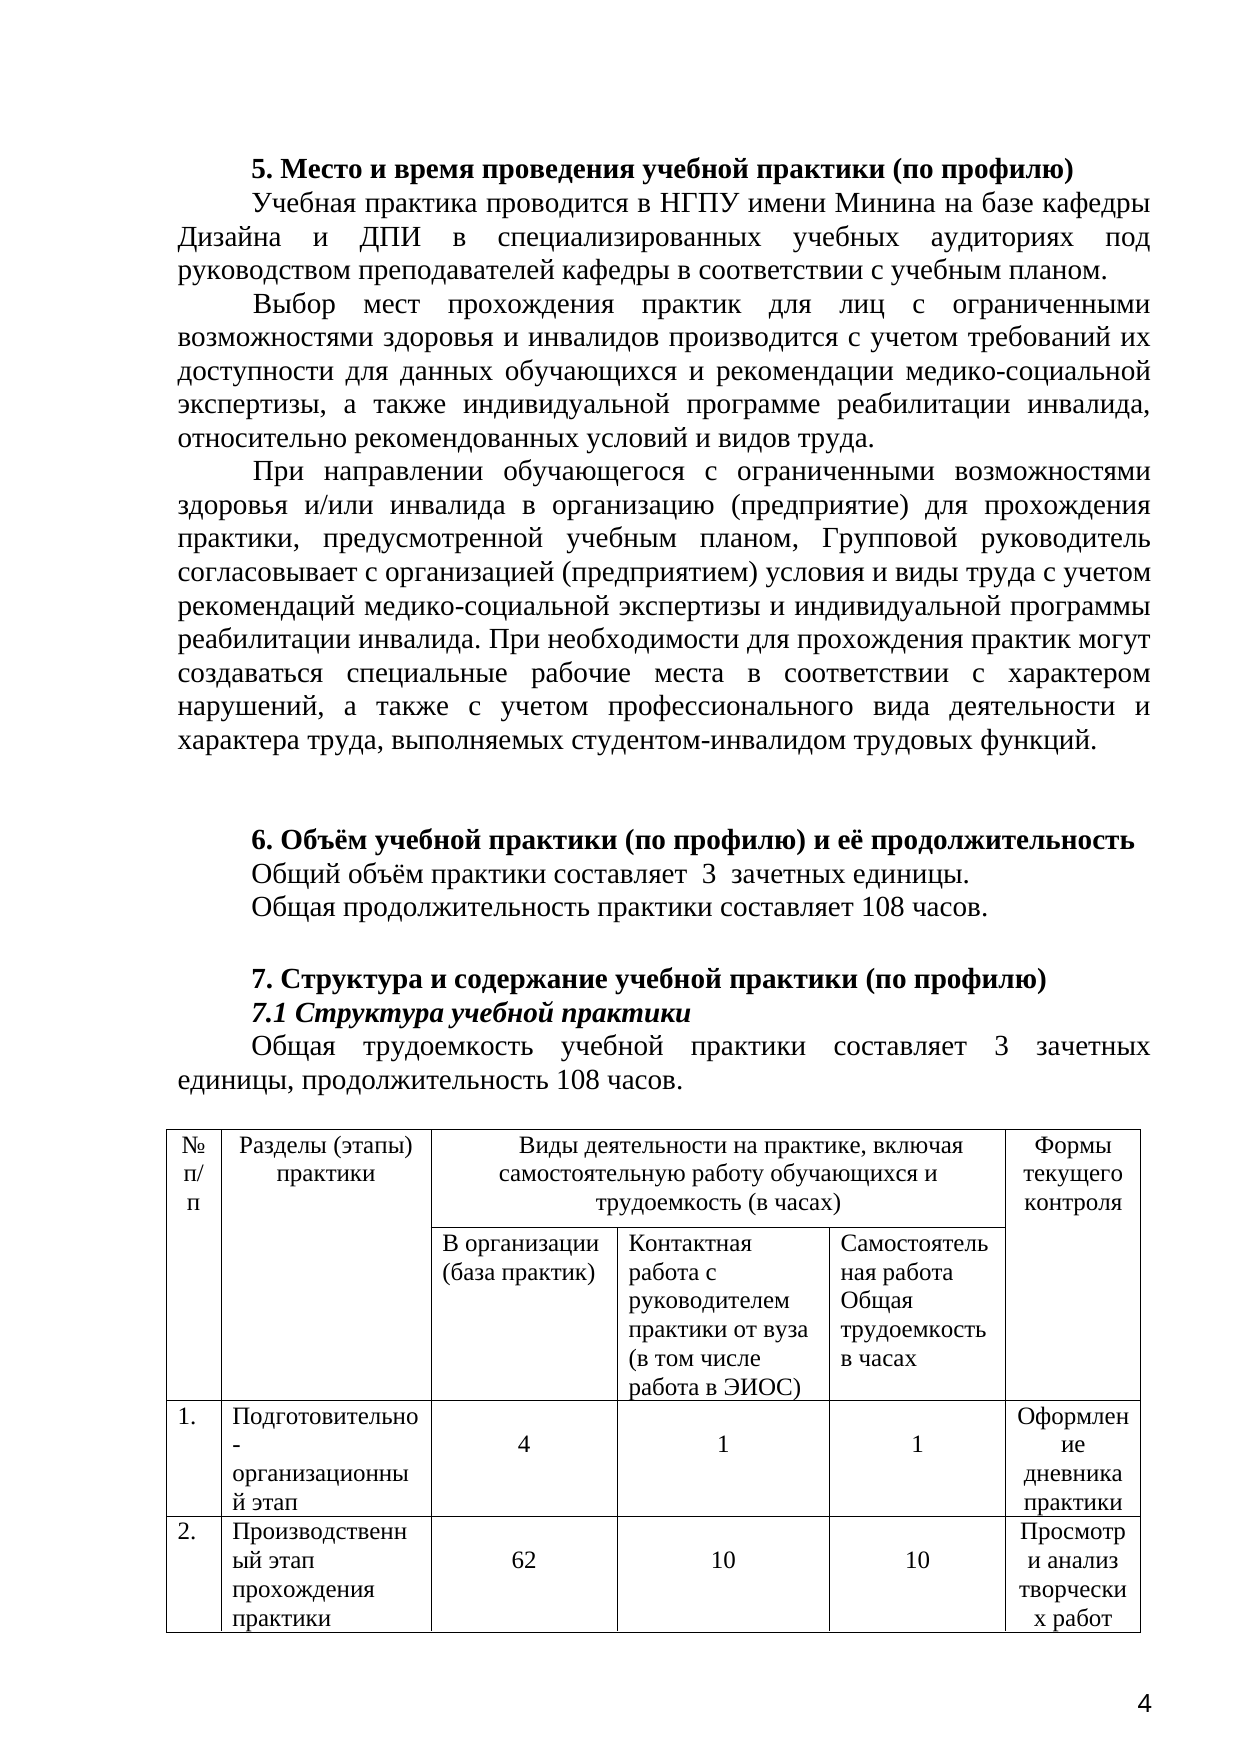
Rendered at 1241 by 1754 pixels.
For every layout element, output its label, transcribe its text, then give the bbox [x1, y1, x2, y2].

text Общая трудоемкость учебной практики составляет 3 зачетных единицы, продолжительность 108 часов. [177, 1028, 1152, 1096]
text При направлении обучающегося с ограниченными возможностями здоровья и/или инвалида в организацию (предприятие) для прохождения практики, предусмотренной учебным планом, Групповой руководитель согласовывает с организацией (предприятием) условия и виды труда с учетом рекомендаций медико-социальной экспертизы и индивидуальной программы реабилитации инвалида. При необходимости для прохождения практик могут создаваться специальные рабочие места в соответствии с характером нарушений, а также с учетом профессионального вида деятельности и характера труда, выполняемых студентом-инвалидом трудовых функций. [177, 453, 1152, 755]
text Общий объём практики составляет 3 зачетных единицы. [177, 856, 1152, 889]
table_cell 1. [167, 1401, 221, 1516]
table_cell Производственный этап прохождения практики [222, 1517, 431, 1631]
table_cell В организации (база практик) [432, 1228, 617, 1400]
table_cell 1 [618, 1401, 829, 1516]
text 6. Объём учебной практики (по профилю) и её продолжительность [177, 822, 1152, 856]
text Общая продолжительность практики составляет 108 часов. [177, 889, 1152, 923]
table_cell Просмотр и анализ творческих работ [1006, 1517, 1140, 1631]
table_cell 1 [830, 1401, 1005, 1516]
table_header № п/п [167, 1130, 221, 1400]
table_cell 10 [618, 1517, 829, 1631]
table_cell Самостоятельная работа Общая трудоемкость в часах [830, 1228, 1005, 1400]
table_cell Подготовительно-организационный этап [222, 1401, 431, 1516]
table_cell Оформление дневника практики [1006, 1401, 1140, 1516]
text 7. Структура и содержание учебной практики (по профилю) [177, 961, 1152, 995]
text 5. Место и время проведения учебной практики (по профилю) [177, 152, 1152, 185]
text Выбор мест прохождения практик для лиц с ограниченными возможностями здоровья и инвалидов производится с учетом требований их доступности для данных обучающихся и рекомендации медико-социальной экспертизы, а также индивидуальной программе реабилитации инвалида, относительно рекомендованных условий и видов труда. [177, 286, 1152, 453]
table_cell 4 [432, 1401, 617, 1516]
table_cell Контактная работа с руководителем практики от вуза (в том числе работа в ЭИОС) [618, 1228, 829, 1400]
text Учебная практика проводится в НГПУ имени Минина на базе кафедры Дизайна и ДПИ в специализированных учебных аудиториях под руководством преподавателей кафедры в соответствии с учебным планом. [177, 185, 1152, 286]
table_header Разделы (этапы) практики [222, 1130, 431, 1400]
table_header Формы текущего контроля [1006, 1130, 1140, 1400]
table_cell 10 [830, 1517, 1005, 1631]
table_header Виды деятельности на практике, включая самостоятельную работу обучающихся и трудоемкость (в часах) [432, 1130, 1005, 1227]
table_cell 2. [167, 1517, 221, 1631]
table_cell 62 [432, 1517, 617, 1631]
text 7.1 Структура учебной практики [177, 995, 1152, 1028]
